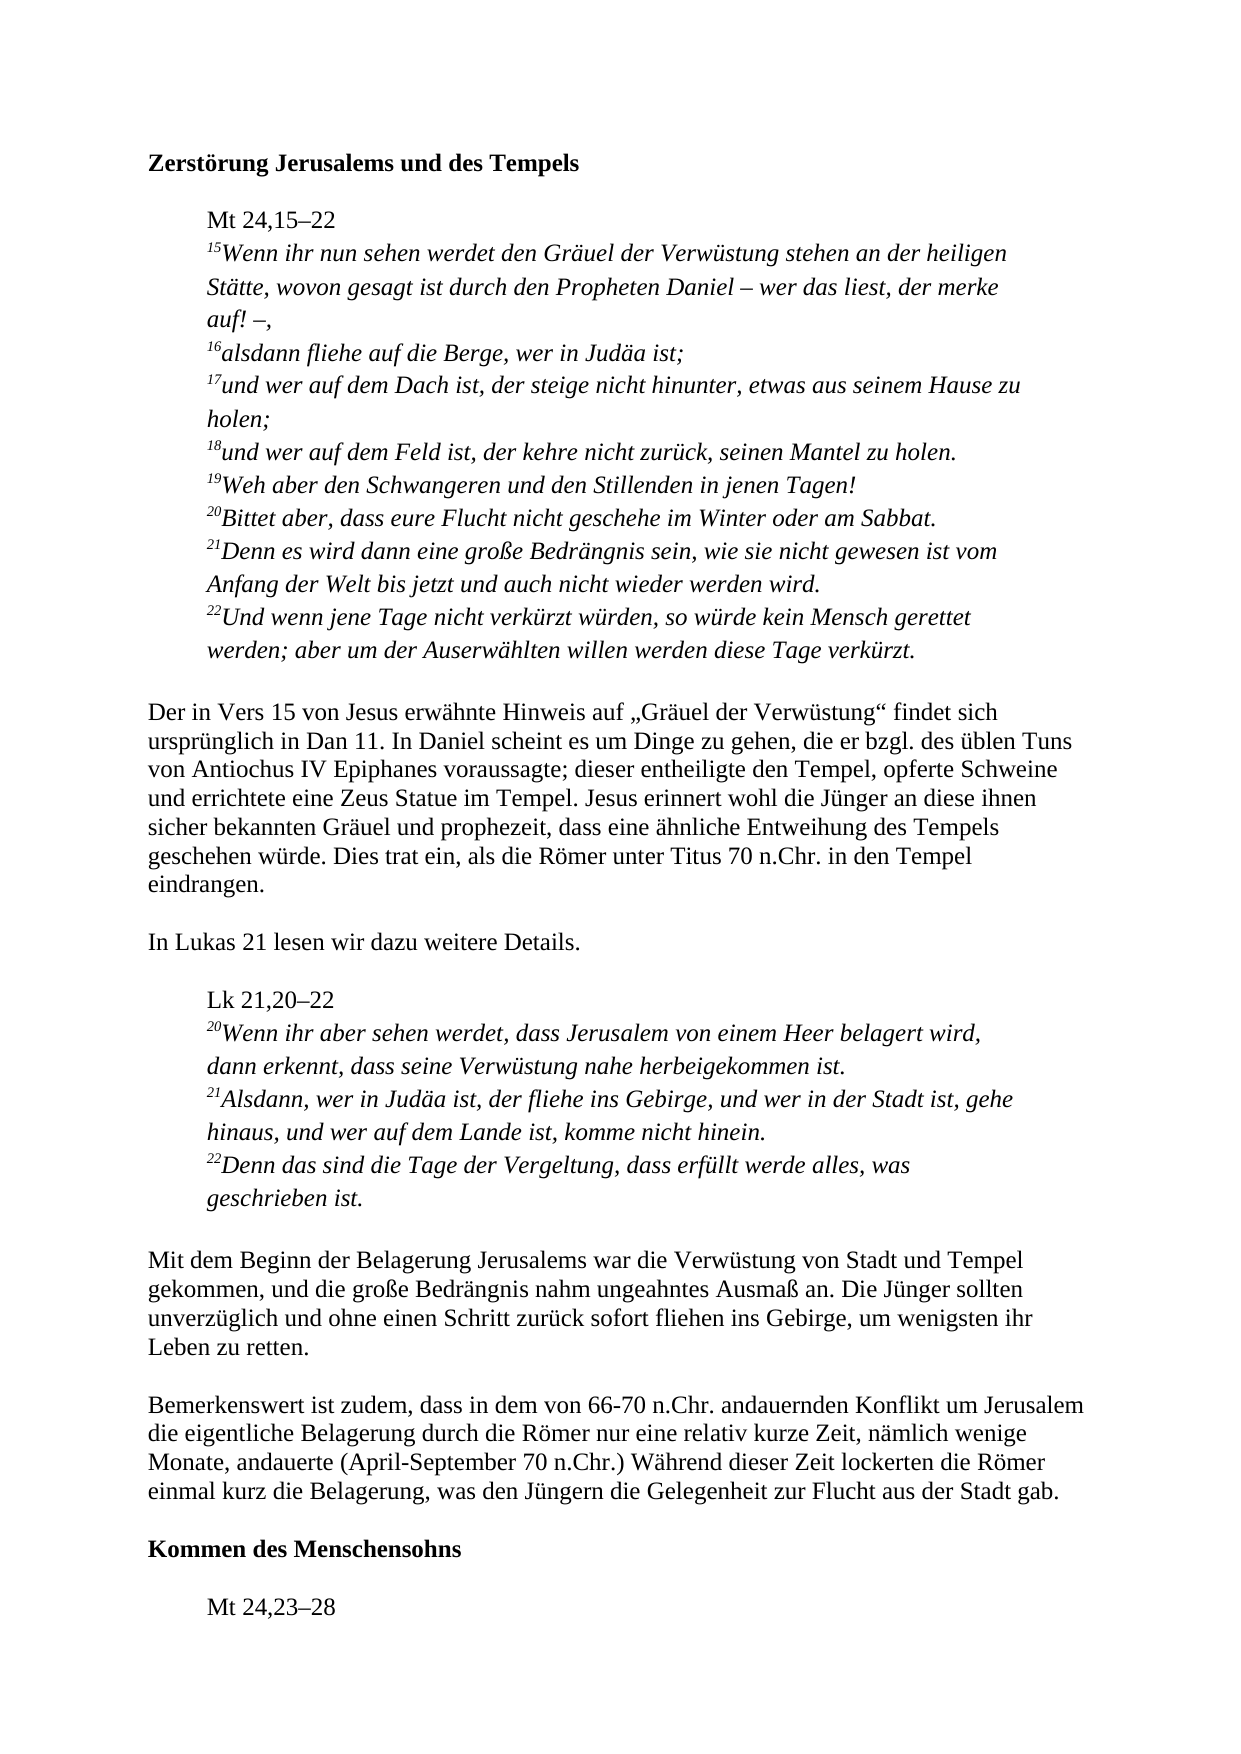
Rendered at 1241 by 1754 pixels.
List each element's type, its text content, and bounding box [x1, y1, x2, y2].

text 22Denn das sind die Tage der Vergeltung, dass erfüllt werde alles, was geschrieben ist. [207, 1150, 1033, 1212]
text Kommen des Menschensohns [148, 1534, 1093, 1563]
text 15Wenn ihr nun sehen werdet den Gräuel der Verwüstung stehen an der heiligen Stätte, wovon gesagt ist durch den Propheten Daniel – wer das liest, der merke auf! –, [207, 238, 1033, 333]
text 20Bittet aber, dass eure Flucht nicht geschehe im Winter oder am Sabbat. [207, 503, 1033, 531]
text Mt 24,23–28 [207, 1592, 1033, 1621]
text 21Denn es wird dann eine große Bedrängnis sein, wie sie nicht gewesen ist vom Anfang der Welt bis jetzt und auch nicht wieder werden wird. [207, 536, 1033, 597]
text Der in Vers 15 von Jesus erwähnte Hinweis auf „Gräuel der Verwüstung“ findet sich ursprünglich in Dan 11. In Daniel scheint es um Dinge zu gehen, die er bzgl. des üblen Tuns von Antiochus IV Epiphanes voraussagte; dieser entheiligte den Tempel, opferte Schweine und errichtete eine Zeus Statue im Tempel. Jesus erinnert wohl die Jünger an diese ihnen sicher bekannten Gräuel und prophezeit, dass eine ähnliche Entweihung des Tempels geschehen würde. Dies trat ein, als die Römer unter Titus 70 n.Chr. in den Tempel eindrangen. [148, 697, 1093, 898]
text 21Alsdann, wer in Judäa ist, der fliehe ins Gebirge, und wer in der Stadt ist, gehe hinaus, und wer auf dem Lande ist, komme nicht hinein. [207, 1084, 1033, 1146]
text 18und wer auf dem Feld ist, der kehre nicht zurück, seinen Mantel zu holen. [207, 437, 1033, 465]
text 22Und wenn jene Tage nicht verkürzt würden, so würde kein Mensch gerettet werden; aber um der Auserwählten willen werden diese Tage verkürzt. [207, 602, 1033, 663]
text Mit dem Beginn der Belagerung Jerusalems war die Verwüstung von Stadt und Tempel gekommen, und die große Bedrängnis nahm ungeahntes Ausmaß an. Die Jünger sollten unverzüglich und ohne einen Schritt zurück sofort fliehen ins Gebirge, um wenigsten ihr Leben zu retten. [148, 1246, 1093, 1361]
text 19Weh aber den Schwangeren und den Stillenden in jenen Tagen! [207, 470, 1033, 498]
text Mt 24,15–22 [207, 206, 1033, 234]
text Lk 21,20–22 [207, 985, 1033, 1014]
text 17und wer auf dem Dach ist, der steige nicht hinunter, etwas aus seinem Hause zu holen; [207, 371, 1033, 432]
text Zerstörung Jerusalems und des Tempels [148, 148, 1093, 176]
text Bemerkenswert ist zudem, dass in dem von 66-70 n.Chr. andauernden Konflikt um Jerusalem die eigentliche Belagerung durch die Römer nur eine relativ kurze Zeit, nämlich wenige Monate, andauerte (April-September 70 n.Chr.) Während dieser Zeit lockerten die Römer einmal kurz die Belagerung, was den Jüngern die Gelegenheit zur Flucht aus der Stadt gab. [148, 1390, 1093, 1505]
text 20Wenn ihr aber sehen werdet, dass Jerusalem von einem Heer belagert wird, dann erkennt, dass seine Verwüstung nahe herbeigekommen ist. [207, 1018, 1033, 1080]
text In Lukas 21 lesen wir dazu weitere Details. [148, 927, 1093, 956]
text 16alsdann fliehe auf die Berge, wer in Judäa ist; [207, 338, 1033, 366]
